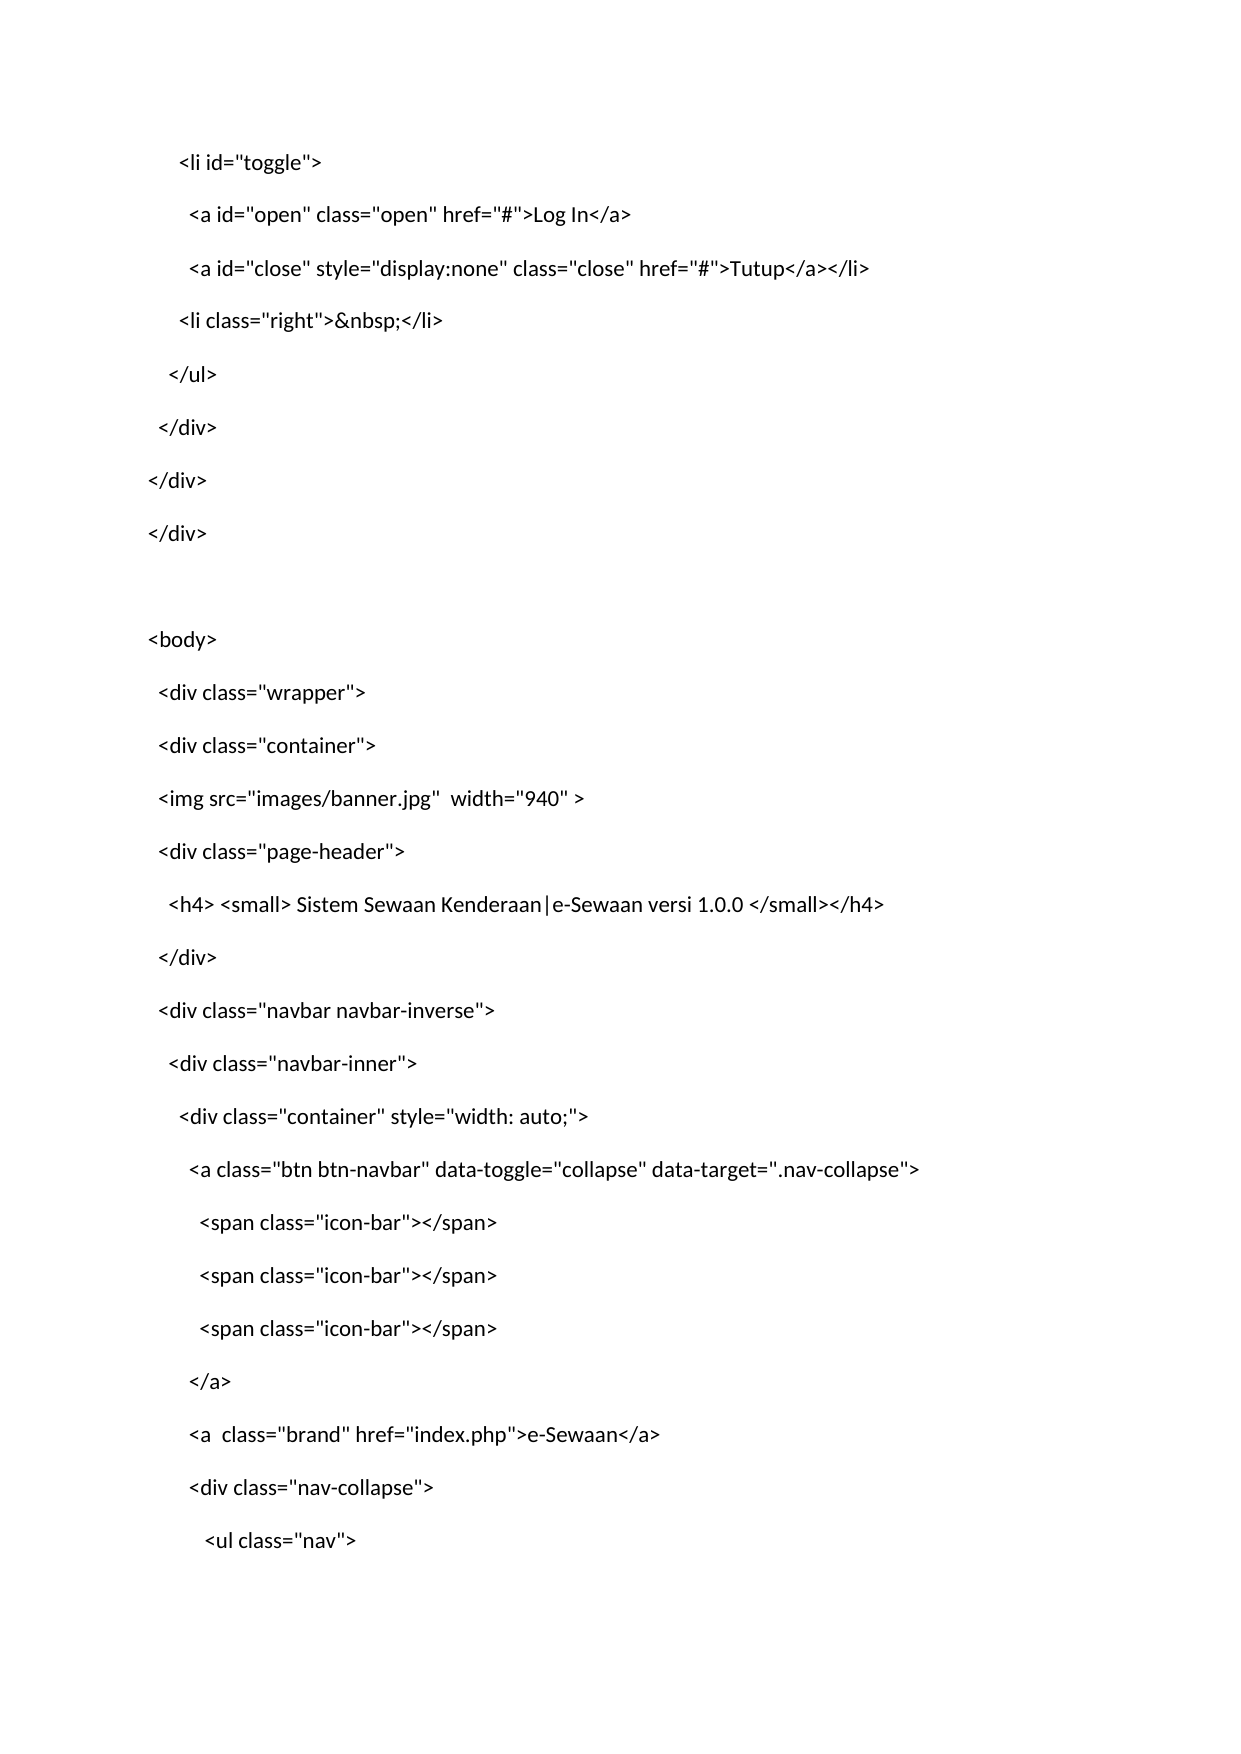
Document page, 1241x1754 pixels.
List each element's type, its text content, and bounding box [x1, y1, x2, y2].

text </div> [148, 943, 1093, 971]
text <div class="wrapper"> [148, 678, 1093, 706]
text <a id="close" style="display:none" class="close" href="#">Tutup</a></li> [148, 254, 1093, 282]
text </div> [148, 413, 1093, 441]
text <span class="icon-bar"></span> [148, 1314, 1093, 1342]
text </a> [148, 1367, 1093, 1395]
text <span class="icon-bar"></span> [148, 1208, 1093, 1236]
text <img src="images/banner.jpg" width="940" > [148, 784, 1093, 812]
text <ul class="nav"> [148, 1526, 1093, 1554]
text </ul> [148, 360, 1093, 388]
text <a class="btn btn-navbar" data-toggle="collapse" data-target=".nav-collapse"> [148, 1155, 1093, 1183]
text <div class="navbar navbar-inverse"> [148, 996, 1093, 1024]
text <body> [148, 625, 1093, 653]
text </div> [148, 519, 1093, 547]
text <li id="toggle"> [148, 148, 1093, 176]
text <a id="open" class="open" href="#">Log In</a> [148, 201, 1093, 229]
text <div class="nav-collapse"> [148, 1473, 1093, 1501]
text <h4> <small> Sistem Sewaan Kenderaan|e-Sewaan versi 1.0.0 </small></h4> [148, 890, 1093, 918]
text <div class="container"> [148, 731, 1093, 759]
text <div class="container" style="width: auto;"> [148, 1102, 1093, 1130]
text <a class="brand" href="index.php">e-Sewaan</a> [148, 1420, 1093, 1448]
text <div class="navbar-inner"> [148, 1049, 1093, 1077]
text <div class="page-header"> [148, 837, 1093, 865]
text <li class="right">&nbsp;</li> [148, 307, 1093, 335]
text </div> [148, 466, 1093, 494]
text <span class="icon-bar"></span> [148, 1261, 1093, 1289]
